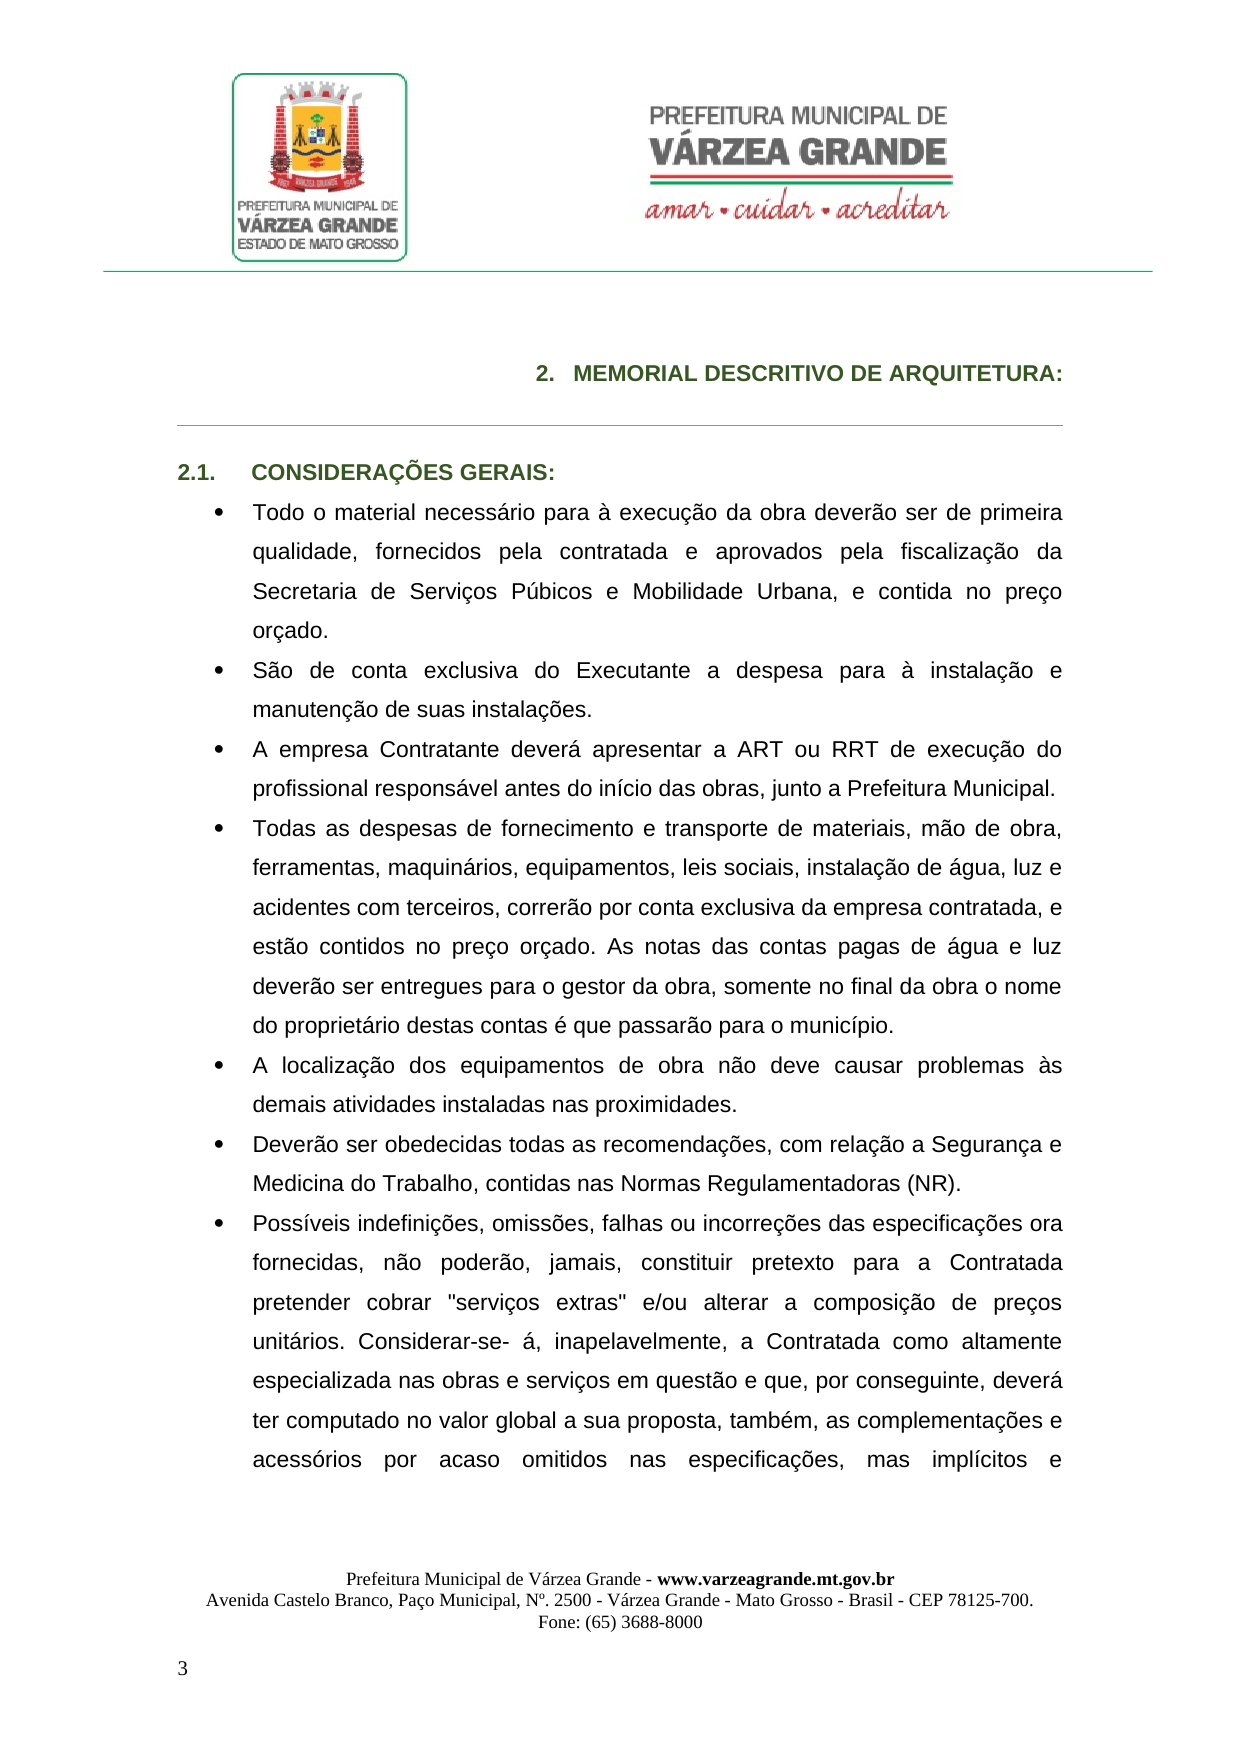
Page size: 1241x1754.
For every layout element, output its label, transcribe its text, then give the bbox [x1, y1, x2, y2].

list A empresa Contratante deverá apresentar a ART ou RRT de execução do profissional responsável antes do início das obras, junto a Prefeitura Municipal. [215, 736, 1063, 802]
list São de conta exclusiva do Executante a despesa para à instalação e manutenção de suas instalações. [215, 657, 1063, 723]
list CONSIDERAÇÕES GERAIS: [177, 459, 1063, 486]
list MEMORIAL DESCRITIVO DE ARQUITETURA: [215, 359, 1063, 386]
list Todo o material necessário para à execução da obra deverão ser de primeira qualidade, fornecidos pela contratada e aprovados pela fiscalização da Secretaria de Serviços Púbicos e Mobilidade Urbana, e contida no preço orçado. [215, 499, 1063, 644]
picture [103, 73, 1153, 272]
list Todas as despesas de fornecimento e transporte de materiais, mão de obra, ferramentas, maquinários, equipamentos, leis sociais, instalação de água, luz e acidentes com terceiros, correrão por conta exclusiva da empresa contratada, e estão contidos no preço orçado. As notas das contas pagas de água e luz deverão ser entregues para o gestor da obra, somente no final da obra o nome do proprietário destas contas é que passarão para o município. [215, 815, 1063, 1038]
list A localização dos equipamentos de obra não deve causar problemas às demais atividades instaladas nas proximidades. [215, 1052, 1063, 1117]
list Deverão ser obedecidas todas as recomendações, com relação a Segurança e Medicina do Trabalho, contidas nas Normas Regulamentadoras (NR). [215, 1131, 1063, 1196]
